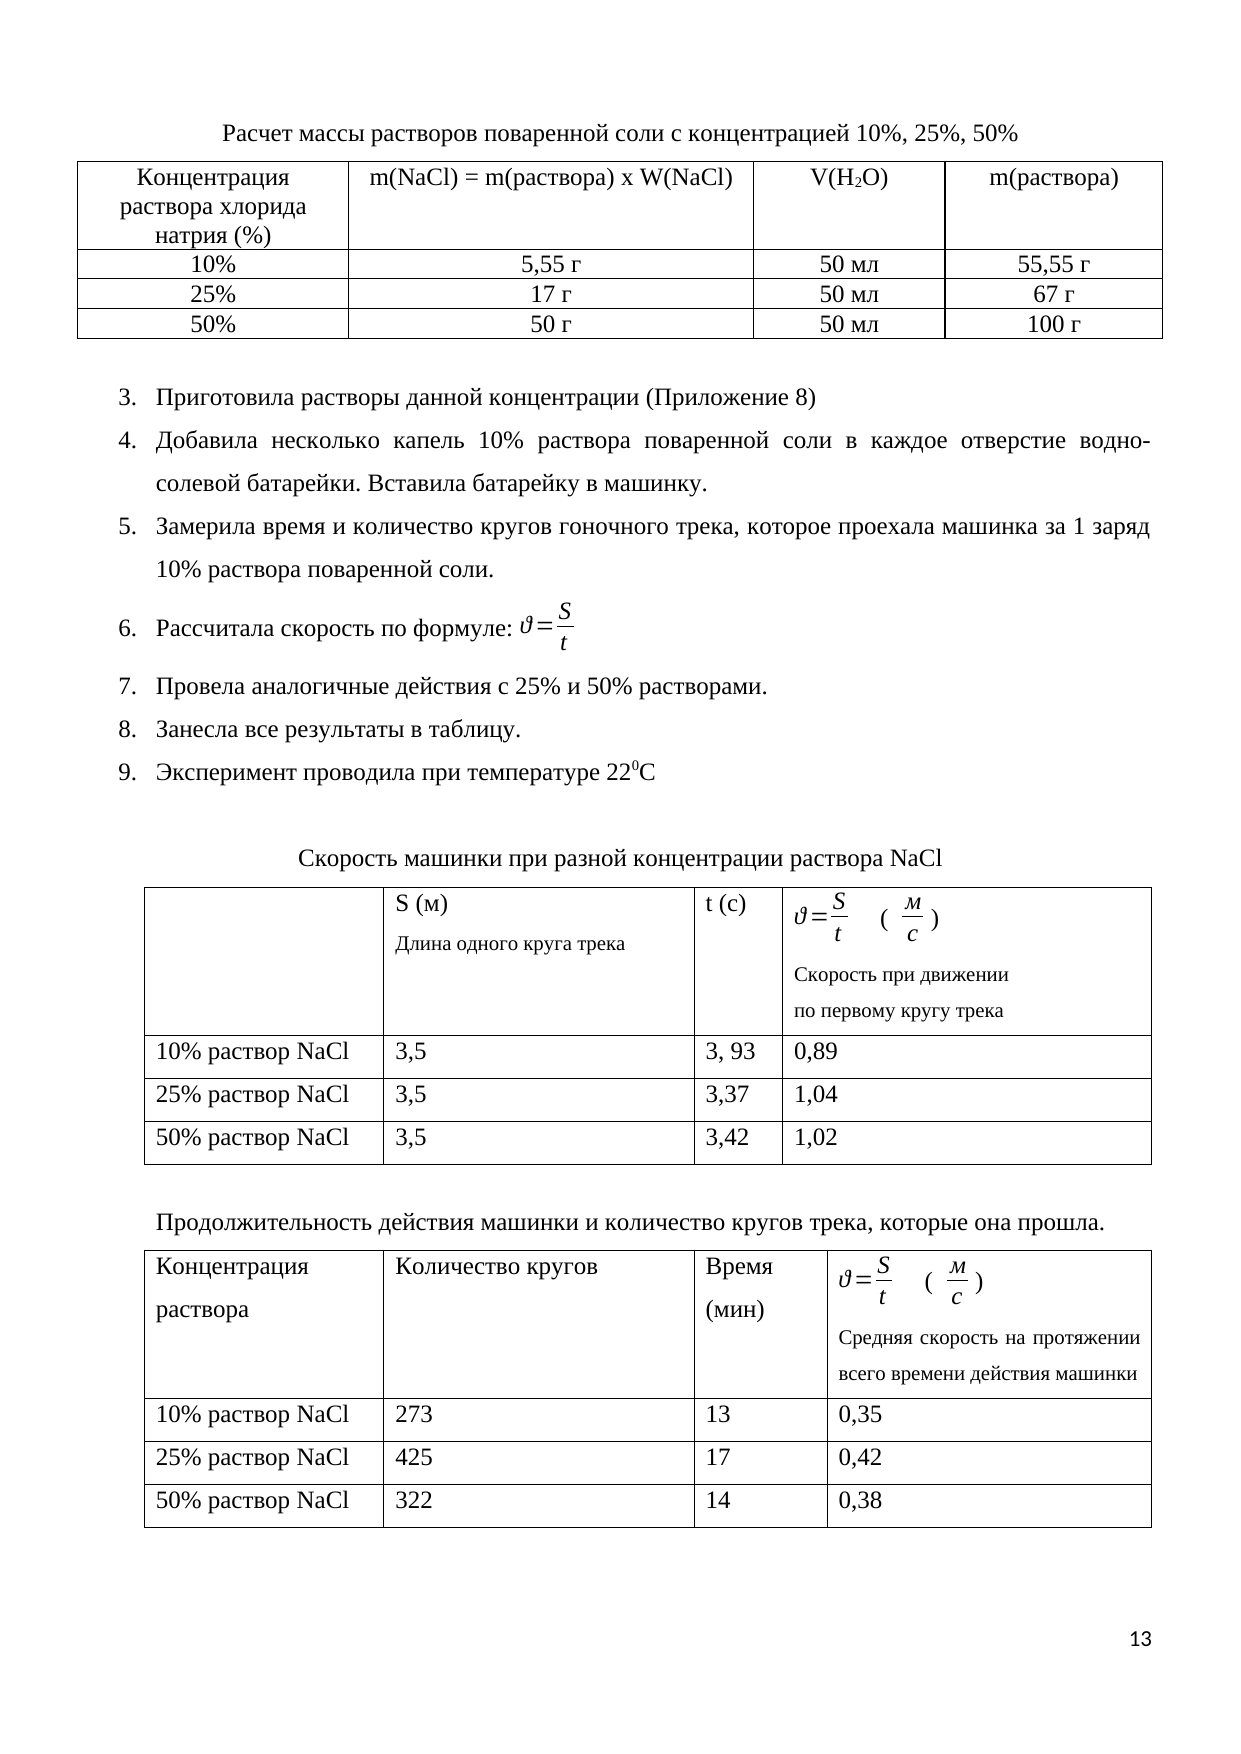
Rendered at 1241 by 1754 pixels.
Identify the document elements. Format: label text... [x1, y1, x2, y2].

table_cell 55,55 г [946, 250, 1162, 278]
table_cell 10% раствор NaCl [145, 1399, 383, 1441]
table_cell 425 [384, 1442, 694, 1484]
table_cell 67 г [946, 279, 1162, 308]
table_cell 0,38 [828, 1485, 1151, 1527]
table_cell 3,5 [384, 1036, 694, 1078]
table_cell 50% раствор NaCl [145, 1485, 383, 1527]
table_cell 14 [695, 1485, 827, 1527]
table_cell 50% раствор NaCl [145, 1122, 383, 1164]
table_header Концентрация раствора хлорида натрия (%) [78, 162, 348, 248]
table_header Концентрация раствора [145, 1251, 383, 1398]
text Расчет массы растворов поваренной соли с концентрацией 10%, 25%, 50% [89, 118, 1152, 147]
table_cell 50 мл [754, 279, 944, 308]
table_cell 25% раствор NaCl [145, 1079, 383, 1121]
table_cell 50 г [349, 309, 753, 338]
table_cell 13 [695, 1399, 827, 1441]
table_cell 25% раствор NaCl [145, 1442, 383, 1484]
list Добавила несколько капель 10% раствора поваренной соли в каждое отверстие водно-солевой батарейки. Вставила батарейку в машинку. [118, 425, 1152, 497]
table_cell 322 [384, 1485, 694, 1527]
table_cell 17 г [349, 279, 753, 308]
table_header Время (мин) [695, 1251, 827, 1398]
table_cell 5,55 г [349, 250, 753, 278]
table_header V(H2O) [754, 162, 944, 248]
text Скорость машинки при разной концентрации раствора NaCl [89, 843, 1152, 872]
table_header ( ) Средняя скорость на протяжении всего времени действия машинки [828, 1251, 1151, 1398]
table_cell 3,5 [384, 1122, 694, 1164]
list Приготовила растворы данной концентрации (Приложение 8) [118, 382, 1152, 411]
list Замерила время и количество кругов гоночного трека, которое проехала машинка за 1 заряд 10% раствора поваренной соли. [118, 511, 1152, 583]
table_header ( ) Скорость при движении по первому кругу трека [783, 888, 1151, 1035]
table_cell 50% [78, 309, 348, 338]
table_cell 50 мл [754, 309, 944, 338]
table_cell 50 мл [754, 250, 944, 278]
table_header m(NaCl) = m(раствора) х W(NaCl) [349, 162, 753, 248]
table_cell 1,02 [783, 1122, 1151, 1164]
table_cell 100 г [946, 309, 1162, 338]
table_cell 25% [78, 279, 348, 308]
table_header m(раствора) [946, 162, 1162, 248]
table_cell 0,42 [828, 1442, 1151, 1484]
table_cell 3, 93 [695, 1036, 782, 1078]
list Продолжительность действия машинки и количество кругов трека, которые она прошла. [156, 1207, 1152, 1236]
table_header S (м) Длина одного круга трека [384, 888, 694, 1035]
table_header Количество кругов [384, 1251, 694, 1398]
table_cell 3,5 [384, 1079, 694, 1121]
list Эксперимент проводила при температуре 220С [118, 757, 1152, 786]
table_header t (с) [695, 888, 782, 1035]
table_cell 0,89 [783, 1036, 1151, 1078]
table_cell 10% раствор NaCl [145, 1036, 383, 1078]
table_cell 273 [384, 1399, 694, 1441]
list Занесла все результаты в таблицу. [118, 714, 1152, 743]
list Рассчитала скорость по формуле: [118, 598, 1152, 657]
table_cell 10% [78, 250, 348, 278]
list Провела аналогичные действия с 25% и 50% растворами. [118, 671, 1152, 700]
table_cell 17 [695, 1442, 827, 1484]
table_cell 3,37 [695, 1079, 782, 1121]
table_cell 1,04 [783, 1079, 1151, 1121]
table_header [145, 888, 383, 1035]
table_cell 3,42 [695, 1122, 782, 1164]
table_cell 0,35 [828, 1399, 1151, 1441]
